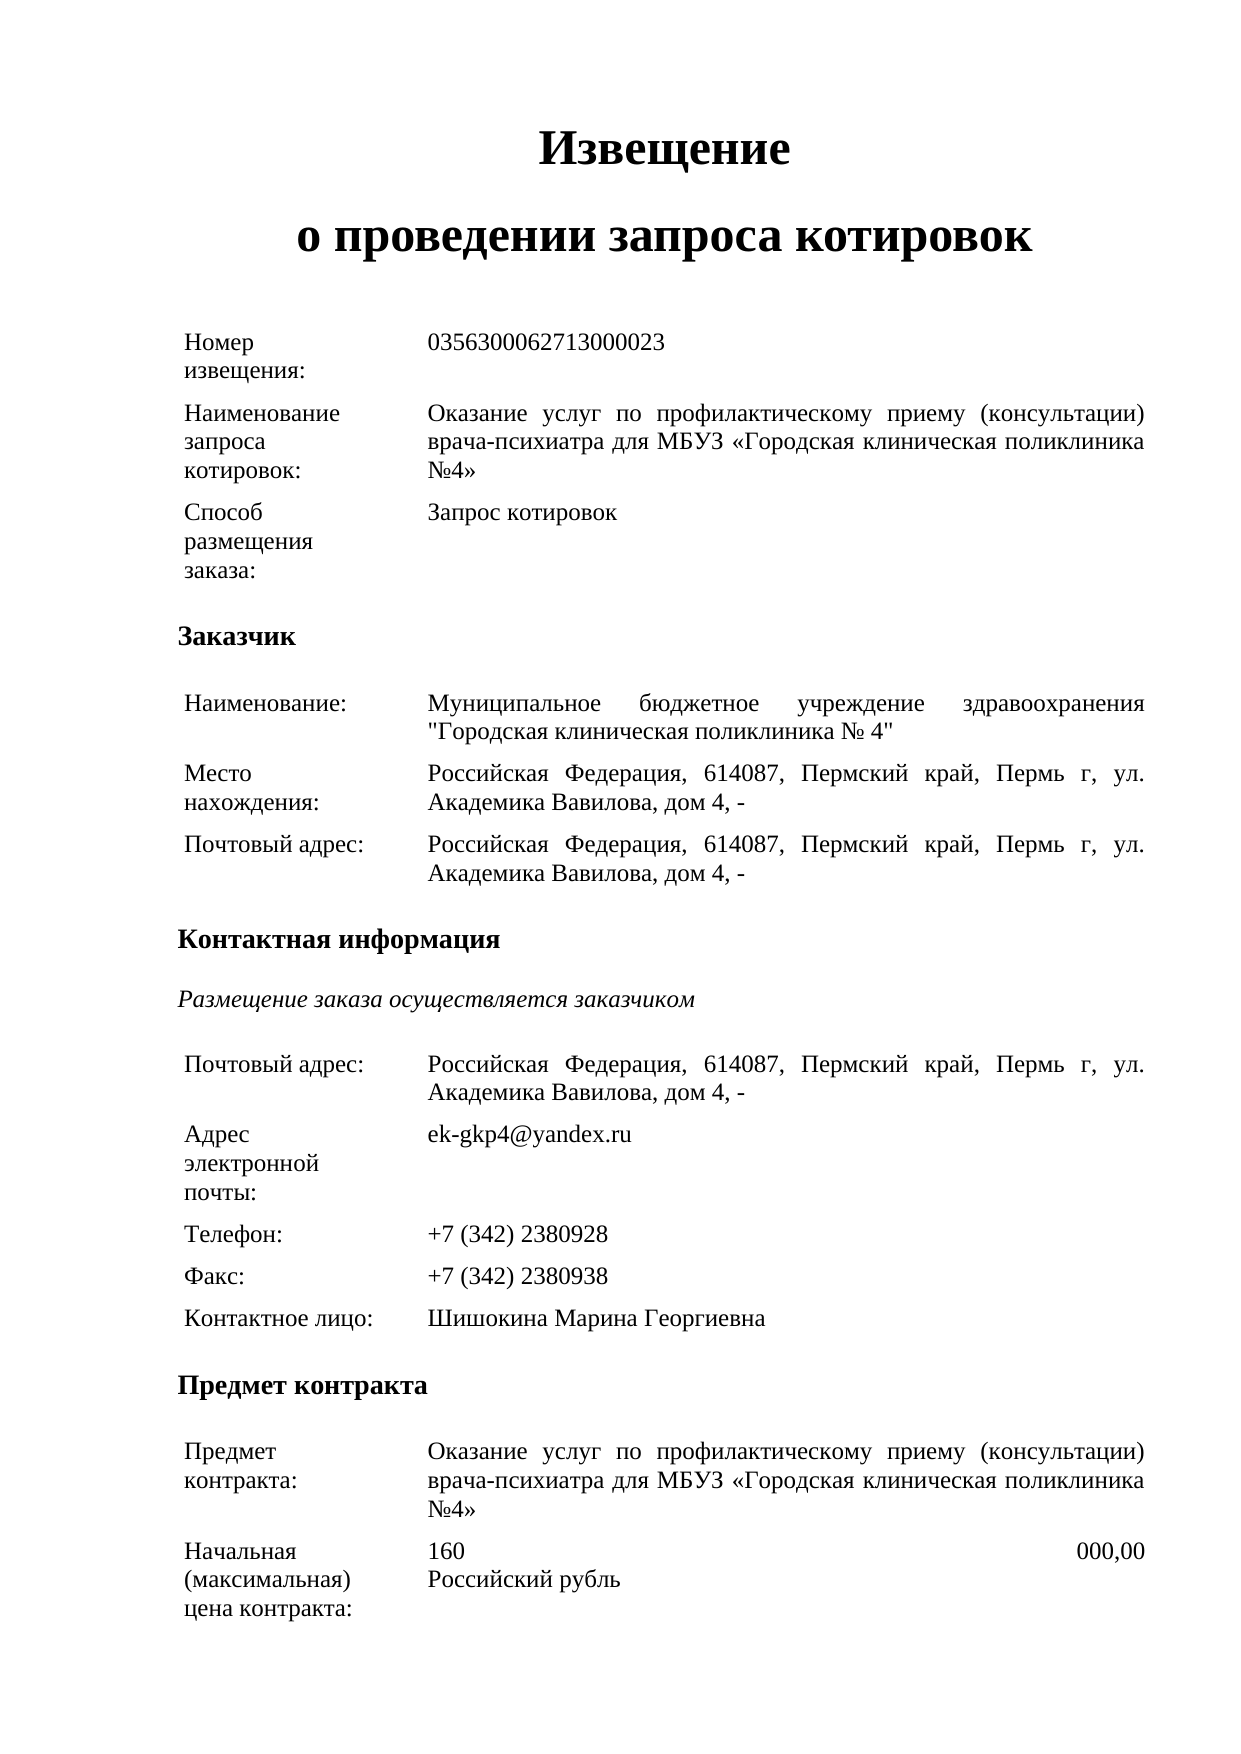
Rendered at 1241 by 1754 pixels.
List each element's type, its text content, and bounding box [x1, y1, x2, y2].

table_cell Начальная (максимальная) цена контракта: [177, 1529, 421, 1629]
table_cell Место нахождения: [177, 752, 421, 823]
table_header Предмет контракта: [177, 1430, 421, 1529]
table_cell ek-gkp4@yandex.ru [421, 1113, 1152, 1212]
table_cell Запрос котировок [421, 491, 1152, 590]
table_header Наименование: [177, 681, 421, 752]
table_header Оказание услуг по профилактическому приему (консультации) врача-психиатра для МБУЗ «Городская клиническая поликлиника №4» [421, 1430, 1152, 1529]
table_cell Оказание услуг по профилактическому приему (консультации) врача-психиатра для МБУЗ «Городская клиническая поликлиника №4» [421, 391, 1152, 491]
table_cell Адрес электронной почты: [177, 1113, 421, 1212]
table_header 0356300062713000023 [421, 320, 1152, 391]
table_cell +7 (342) 2380928 [421, 1213, 1152, 1254]
table_cell Контактное лицо: [177, 1297, 421, 1339]
table_cell Российская Федерация, 614087, Пермский край, Пермь г, ул. Академика Вавилова, дом 4, - [421, 823, 1152, 893]
table_header Российская Федерация, 614087, Пермский край, Пермь г, ул. Академика Вавилова, дом 4, - [421, 1042, 1152, 1113]
text Контактная информация [177, 923, 1152, 955]
table_cell Почтовый адрес: [177, 823, 421, 893]
table_cell +7 (342) 2380938 [421, 1255, 1152, 1297]
table_cell Телефон: [177, 1213, 421, 1254]
table_cell Факс: [177, 1255, 421, 1297]
text Предмет контракта [177, 1368, 1152, 1400]
table_cell 160 000,00 Российский рубль [421, 1529, 1152, 1629]
table_header Номер извещения: [177, 320, 421, 391]
table_header Муниципальное бюджетное учреждение здравоохранения "Городская клиническая поликлиника № 4" [421, 681, 1152, 752]
text Заказчик [177, 619, 1152, 652]
text Размещение заказа осуществляется заказчиком [177, 984, 1152, 1013]
table_cell Наименование запроса котировок: [177, 391, 421, 491]
text Извещение [177, 118, 1152, 176]
table_cell Способ размещения заказа: [177, 491, 421, 590]
table_header Почтовый адрес: [177, 1042, 421, 1113]
text о проведении запроса котировок [177, 205, 1152, 262]
table_cell Шишокина Марина Георгиевна [421, 1297, 1152, 1339]
table_cell Российская Федерация, 614087, Пермский край, Пермь г, ул. Академика Вавилова, дом 4, - [421, 752, 1152, 823]
